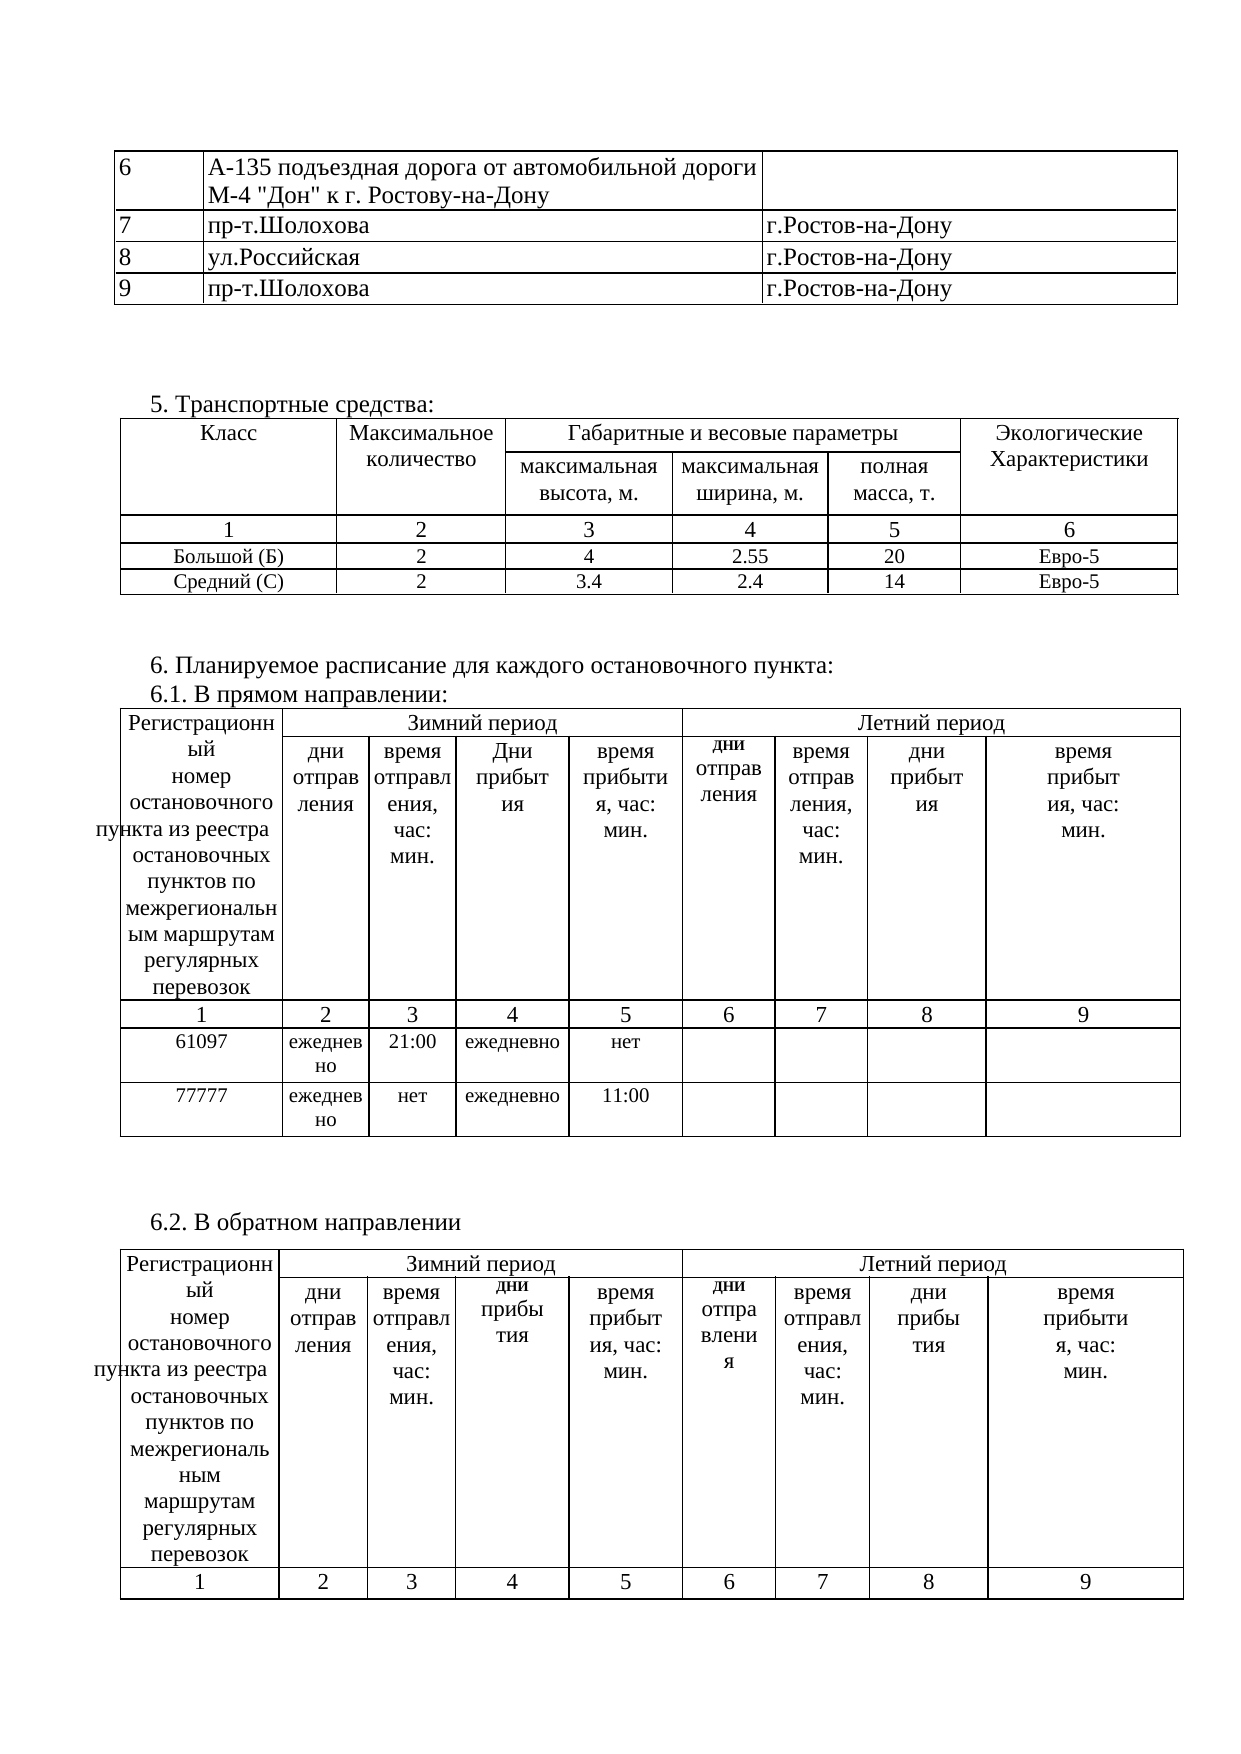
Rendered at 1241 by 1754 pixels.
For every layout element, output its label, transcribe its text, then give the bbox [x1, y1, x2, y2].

text 6.2. В обратном направлении [150, 1207, 1090, 1236]
table_cell 8 [868, 1001, 985, 1027]
table_cell 4 [506, 544, 672, 568]
table_cell полная масса, т. [829, 453, 960, 514]
table_cell 5 [570, 1001, 682, 1027]
table_cell 2.4 [673, 570, 827, 593]
table_cell 20 [829, 544, 960, 568]
table_cell ежедневно [283, 1029, 368, 1081]
table_cell время отправ ления, час: мин. [776, 737, 867, 999]
table_cell Евро-5 [961, 544, 1177, 568]
table_cell 9 [987, 1001, 1180, 1027]
table_cell [987, 1029, 1180, 1081]
table_cell ДНИ прибы тия [456, 1278, 568, 1566]
table_cell 8 [115, 242, 203, 272]
table_cell дни прибы тия [870, 1278, 987, 1566]
table_cell время отправл ения, час: мин. [776, 1278, 869, 1566]
table_cell [776, 1083, 867, 1136]
table_cell Средний (С) [121, 570, 336, 593]
table_cell ежедневно [457, 1083, 568, 1136]
table_header Габаритные и весовые параметры [506, 419, 960, 451]
table_cell 3 [368, 1568, 455, 1598]
table_header Зимний период [280, 1250, 682, 1276]
table_cell 3.4 [506, 570, 672, 593]
table_cell время прибыт ия, час: мин. [987, 737, 1180, 999]
table_cell [763, 152, 1177, 209]
table_cell нет [370, 1083, 455, 1136]
table_cell 4 [673, 516, 827, 542]
table_cell 6 [961, 516, 1177, 542]
table_cell ул.Российская [204, 242, 762, 272]
table_cell 11:00 [570, 1083, 682, 1136]
table_cell г.Ростов-на-Дону [763, 272, 1177, 303]
table_cell [987, 1083, 1180, 1136]
table_cell Дни прибыт ия [457, 737, 568, 999]
table_cell максимальная высота, м. [506, 453, 672, 514]
table_cell 2 [283, 1001, 368, 1027]
table_cell 2 [337, 570, 505, 593]
table_cell 7 [776, 1001, 867, 1027]
table_cell 1 [121, 1001, 282, 1027]
table_cell ДНИ отправ ления [683, 737, 774, 999]
table_cell 6 [683, 1001, 774, 1027]
table_cell время отправл ения, час: мин. [368, 1278, 455, 1566]
table_cell пр-т.Шолохова [204, 211, 762, 241]
table_header Летний период [683, 1250, 1183, 1276]
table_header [121, 1250, 278, 1566]
table_cell [776, 1029, 867, 1081]
table_header Максимальное количество [337, 419, 505, 514]
table_cell 4 [457, 1001, 568, 1027]
table_cell дни прибыт ия [868, 737, 985, 999]
table_cell 2 [337, 544, 505, 568]
table_cell 8 [870, 1568, 987, 1598]
table_cell г.Ростов-на-Дону [763, 209, 1177, 241]
table_cell время прибыт ия, час: мин. [570, 1278, 682, 1566]
table_cell Евро-5 [961, 570, 1177, 593]
table_cell 3 [370, 1001, 455, 1027]
table_cell ДНИ отпра влени я [683, 1278, 775, 1566]
table_cell дни отправ ления [283, 737, 368, 999]
table_cell 9 [989, 1568, 1183, 1598]
table_cell [683, 1029, 774, 1081]
table_cell Большой (Б) [121, 544, 336, 568]
table_cell 21:00 [370, 1029, 455, 1081]
table_cell нет [570, 1029, 682, 1081]
table_cell [683, 1083, 774, 1136]
table_cell 1 [121, 516, 336, 542]
table_cell дни отправ ления [280, 1278, 367, 1566]
table_cell 9 [115, 273, 203, 303]
table_cell максимальная ширина, м. [673, 453, 827, 514]
table_cell 6 [683, 1568, 775, 1598]
table_cell 3 [506, 516, 672, 542]
table_cell [868, 1029, 985, 1081]
table_cell 7 [115, 210, 203, 241]
table_header Регистрационный номер остановочного пункта из реестра остановочных пунктов по межрегиональным маршрутам регулярных перевозок [121, 709, 282, 999]
table_cell 2 [337, 516, 505, 542]
table_cell пр-т.Шолохова [204, 274, 762, 303]
table_cell 1 [121, 1568, 278, 1598]
table_header Зимний период [283, 709, 682, 736]
table_cell 7 [776, 1568, 869, 1598]
table_cell [868, 1083, 985, 1136]
table_cell 61097 [121, 1029, 282, 1081]
table_cell 2.55 [673, 544, 827, 568]
table_cell А-135 подъездная дорога от автомобильной дороги М-4 "Дон" к г. Ростову-на-Дону [204, 152, 762, 209]
table_cell 6 [115, 152, 203, 209]
table_header Летний период [683, 709, 1180, 736]
text 6.1. В прямом направлении: [150, 679, 1090, 708]
table_cell 77777 [121, 1083, 282, 1136]
table_cell 2 [280, 1568, 367, 1598]
table_cell время отправл ения, час: мин. [370, 737, 455, 999]
table_cell ежедневно [283, 1083, 368, 1136]
table_header Класс [121, 419, 336, 514]
text 6. Планируемое расписание для каждого остановочного пункта: [150, 650, 1090, 679]
table_cell время прибыти я, час: мин. [570, 737, 682, 999]
table_cell время прибыти я, час: мин. [989, 1278, 1183, 1566]
table_cell 14 [829, 570, 960, 593]
text 5. Транспортные средства: [150, 389, 1090, 418]
table_cell ежедневно [457, 1029, 568, 1081]
table_cell 4 [456, 1568, 568, 1598]
table_header Экологические Характеристики [961, 419, 1177, 514]
table_cell 5 [570, 1568, 682, 1598]
table_cell г.Ростов-на-Дону [763, 241, 1177, 272]
table_cell 5 [829, 516, 960, 542]
